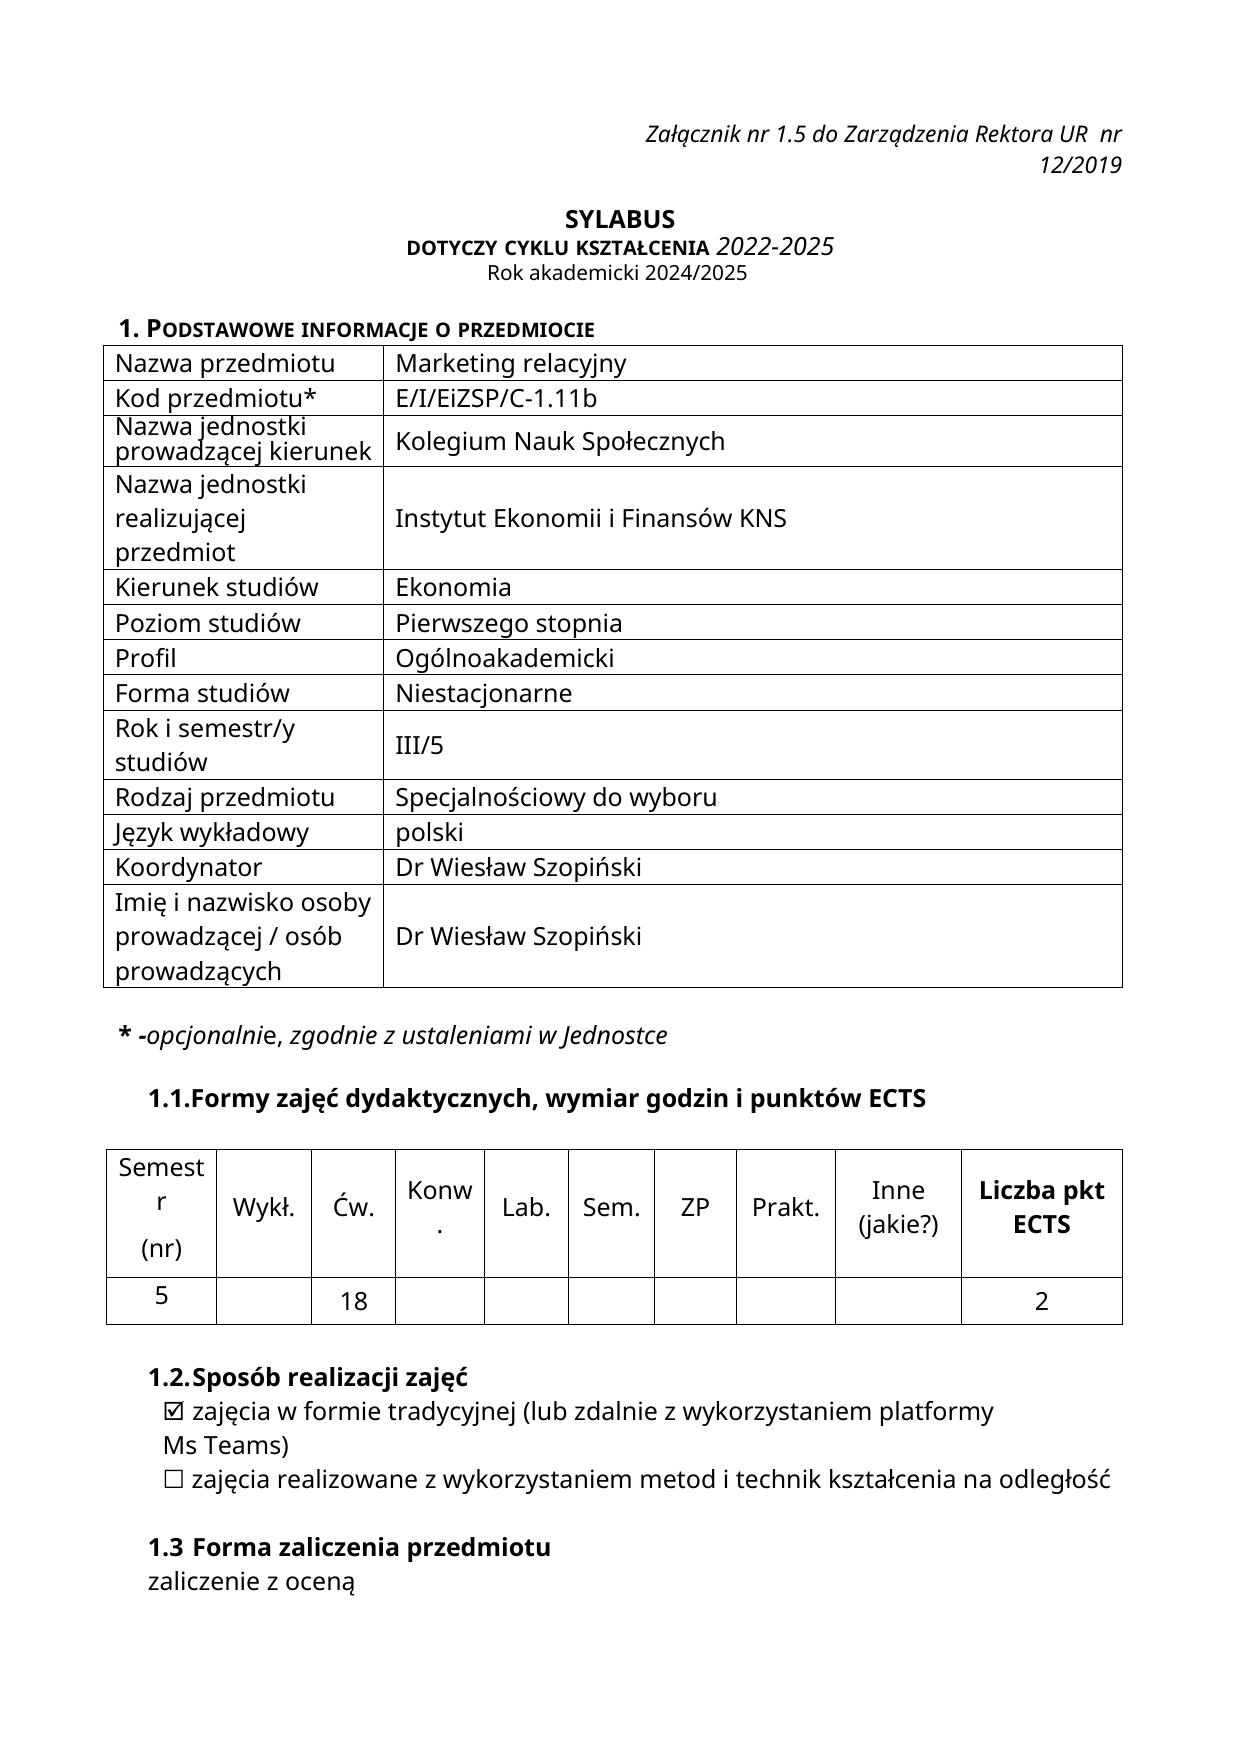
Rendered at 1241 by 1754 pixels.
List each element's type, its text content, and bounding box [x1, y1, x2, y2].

table_cell Poziom studiów [104, 605, 383, 639]
table_cell 18 [312, 1278, 395, 1324]
table_cell [217, 1278, 311, 1324]
table_cell Specjalnościowy do wyboru [384, 780, 1122, 814]
table_header Ćw. [312, 1150, 395, 1277]
table_cell [396, 1278, 484, 1324]
text zaliczenie z oceną [148, 1564, 1122, 1598]
text zajęcia w formie tradycyjnej (lub zdalnie z wykorzystaniem platformy Ms Teams) [162, 1393, 1122, 1461]
table_cell Rodzaj przedmiotu [104, 780, 383, 814]
table_header Prakt. [737, 1150, 835, 1277]
text 1.3 Forma zaliczenia przedmiotu [148, 1529, 1122, 1564]
text Rok akademicki 2024/2025 [118, 261, 1122, 286]
text 1. Podstawowe informacje o przedmiocie [118, 311, 1122, 344]
text 1.2. Sposób realizacji zajęć [148, 1359, 1122, 1393]
table_cell Nazwa jednostki realizującej przedmiot [104, 467, 383, 569]
table_cell Ekonomia [384, 570, 1122, 604]
table_cell Profil [104, 640, 383, 674]
table_header Nazwa przedmiotu [104, 346, 383, 380]
text 1.1.Formy zajęć dydaktycznych, wymiar godzin i punktów ECTS [148, 1081, 1122, 1115]
table_cell Imię i nazwisko osoby prowadzącej / osób prowadzących [104, 885, 383, 987]
table_cell III/5 [384, 711, 1122, 779]
table_header Liczba pkt ECTS [962, 1150, 1122, 1277]
table_cell Rok i semestr/y studiów [104, 711, 383, 779]
table_cell Kolegium Nauk Społecznych [384, 416, 1122, 466]
table_cell Instytut Ekonomii i Finansów KNS [384, 467, 1122, 569]
table_header ZP [655, 1150, 736, 1277]
table_cell Nazwa jednostki prowadzącej kierunek [104, 416, 383, 466]
table_cell Kod przedmiotu* [104, 381, 383, 415]
table_header Sem. [569, 1150, 654, 1277]
table_cell E/I/EiZSP/C-1.11b [384, 381, 1122, 415]
table_header Marketing relacyjny [384, 346, 1122, 380]
text * -opcjonalnie, zgodnie z ustaleniami w Jednostce [118, 1017, 1122, 1051]
table_cell [655, 1278, 736, 1324]
text dotyczy cyklu kształcenia 2022-2025 [118, 236, 1122, 261]
table_cell Niestacjonarne [384, 675, 1122, 709]
table_cell Forma studiów [104, 675, 383, 709]
table_header Semestr (nr) [107, 1150, 216, 1277]
table_cell polski [384, 815, 1122, 849]
table_cell Dr Wiesław Szopiński [384, 850, 1122, 884]
table_header Wykł. [217, 1150, 311, 1277]
table_cell 2 [962, 1278, 1122, 1324]
text Załącznik nr 1.5 do Zarządzenia Rektora UR nr 12/2019 [118, 118, 1122, 181]
table_cell 5 [107, 1278, 216, 1324]
table_cell [485, 1278, 568, 1324]
table_cell Pierwszego stopnia [384, 605, 1122, 639]
table_cell Koordynator [104, 850, 383, 884]
text ☐ zajęcia realizowane z wykorzystaniem metod i technik kształcenia na odległość [162, 1461, 1122, 1496]
table_cell Kierunek studiów [104, 570, 383, 604]
text SYLABUS [118, 201, 1122, 236]
table_header Konw. [396, 1150, 484, 1277]
table_header Inne (jakie?) [836, 1150, 961, 1277]
table_cell Język wykładowy [104, 815, 383, 849]
table_cell [836, 1278, 961, 1324]
table_cell [737, 1278, 835, 1324]
table_cell [569, 1278, 654, 1324]
table_header Lab. [485, 1150, 568, 1277]
table_cell Dr Wiesław Szopiński [384, 885, 1122, 987]
table_cell Ogólnoakademicki [384, 640, 1122, 674]
